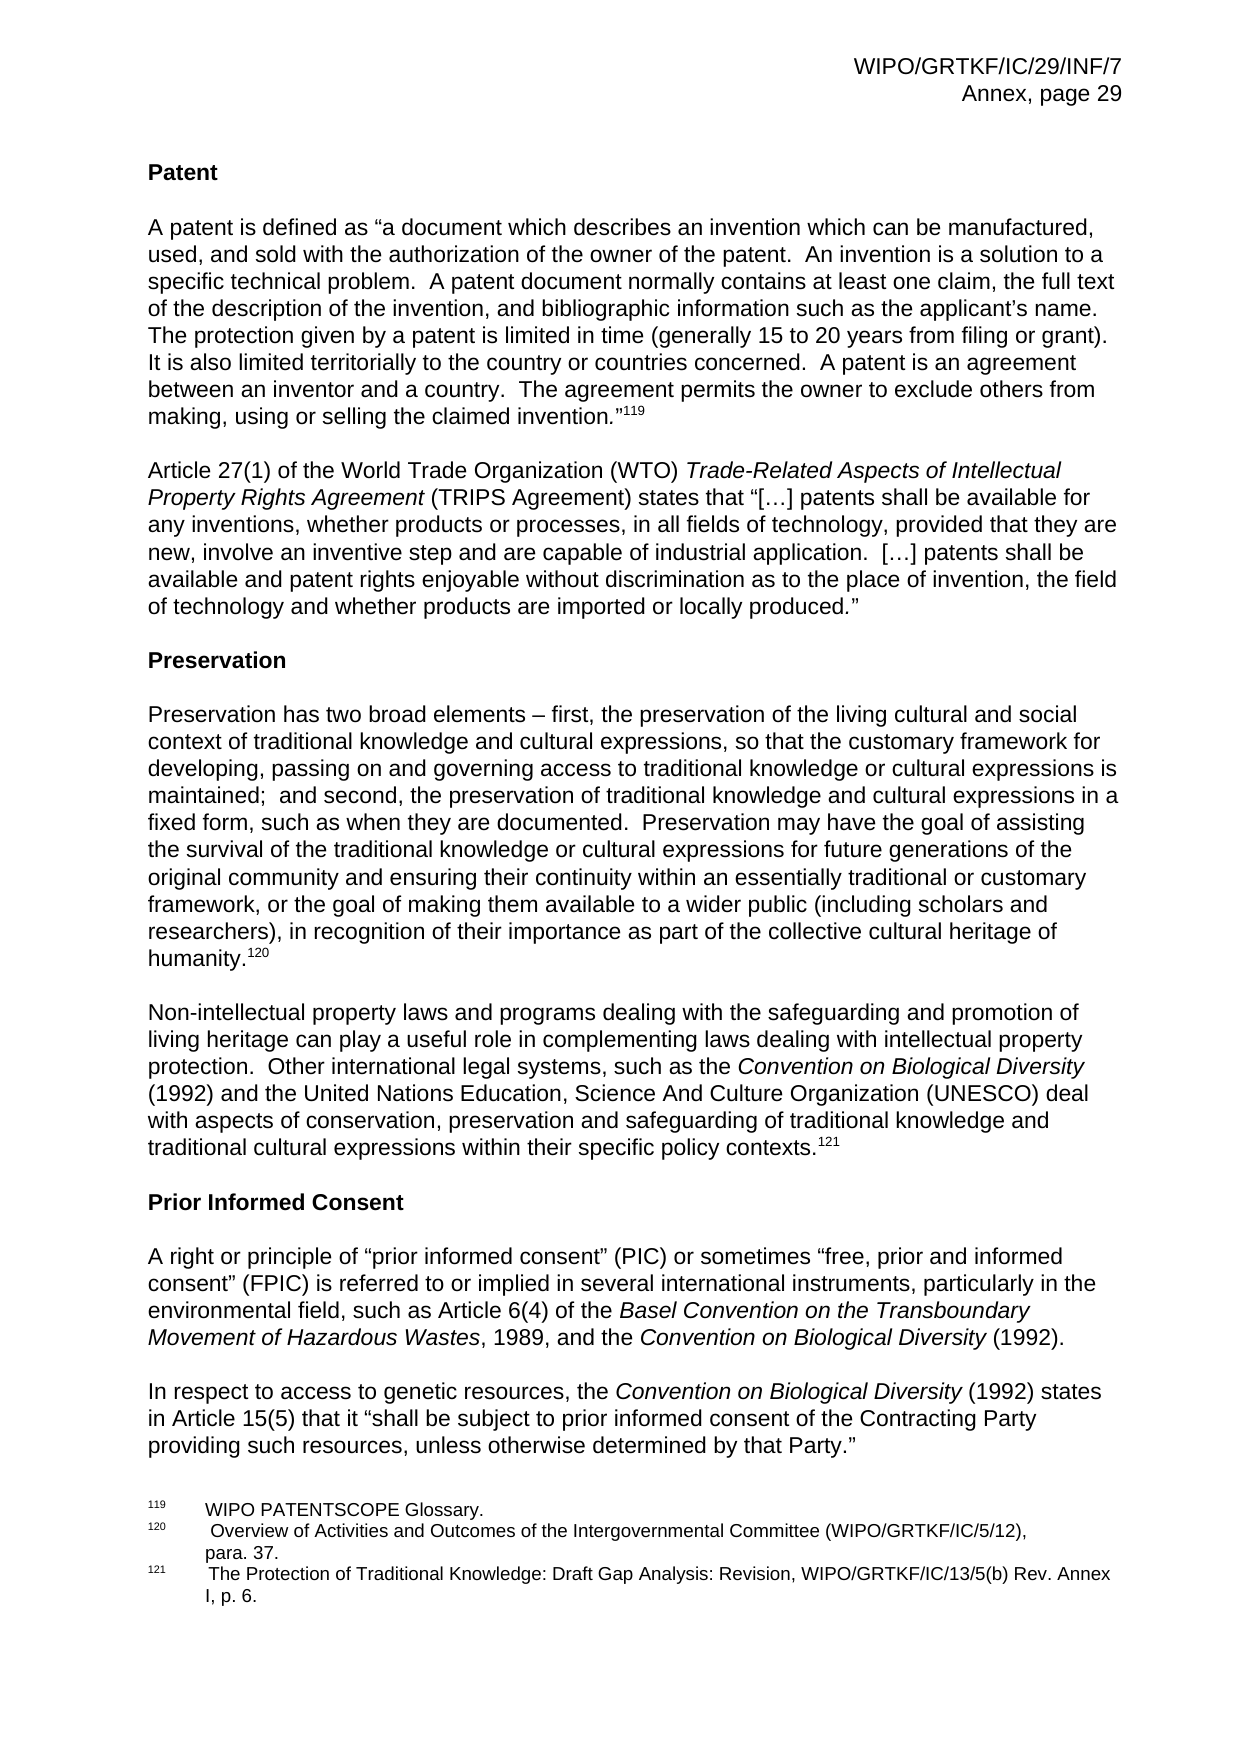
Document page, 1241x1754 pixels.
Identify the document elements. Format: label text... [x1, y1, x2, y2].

text In respect to access to genetic resources, the Convention on Biological Diversity (1992) states in Article 15(5) that it “shall be subject to prior informed consent of the Contracting Party providing such resources, unless otherwise determined by that Party.” [148, 1377, 1122, 1458]
text Patent [148, 158, 1122, 186]
text Prior Informed Consent [148, 1188, 1122, 1215]
text Article 27(1) of the World Trade Organization (WTO) Trade-Related Aspects of Intellectual Property Rights Agreement (TRIPS Agreement) states that “[…] patents shall be available for any inventions, whether products or processes, in all fields of technology, provided that they are new, involve an inventive step and are capable of industrial application. […] patents shall be available and patent rights enjoyable without discrimination as to the place of invention, the field of technology and whether products are imported or locally produced.” [148, 456, 1122, 619]
text Preservation has two broad elements – first, the preservation of the living cultural and social context of traditional knowledge and cultural expressions, so that the customary framework for developing, passing on and governing access to traditional knowledge or cultural expressions is maintained; and second, the preservation of traditional knowledge and cultural expressions in a fixed form, such as when they are documented. Preservation may have the goal of assisting the survival of the traditional knowledge or cultural expressions for future generations of the original community and ensuring their continuity within an essentially traditional or customary framework, or the goal of making them available to a wider public (including scholars and researchers), in recognition of their importance as part of the collective cultural heritage of humanity. [148, 700, 1122, 971]
text A right or principle of “prior informed consent” (PIC) or sometimes “free, prior and informed consent” (FPIC) is referred to or implied in several international instruments, particularly in the environmental field, such as Article 6(4) of the Basel Convention on the Transboundary Movement of Hazardous Wastes, 1989, and the Convention on Biological Diversity (1992). [148, 1242, 1122, 1350]
text Non-intellectual property laws and programs dealing with the safeguarding and promotion of living heritage can play a useful role in complementing laws dealing with intellectual property protection. Other international legal systems, such as the Convention on Biological Diversity (1992) and the United Nations Education, Science And Culture Organization (UNESCO) deal with aspects of conservation, preservation and safeguarding of traditional knowledge and traditional cultural expressions within their specific policy contexts. [148, 998, 1122, 1161]
text Preservation [148, 646, 1122, 673]
text A patent is defined as “a document which describes an invention which can be manufactured, used, and sold with the authorization of the owner of the patent. An invention is a solution to a specific technical problem. A patent document normally contains at least one claim, the full text of the description of the invention, and bibliographic information such as the applicant’s name. The protection given by a patent is limited in time (generally 15 to 20 years from filing or grant). It is also limited territorially to the country or countries concerned. A patent is an agreement between an inventor and a country. The agreement permits the owner to exclude others from making, using or selling the claimed invention.” [148, 213, 1122, 429]
